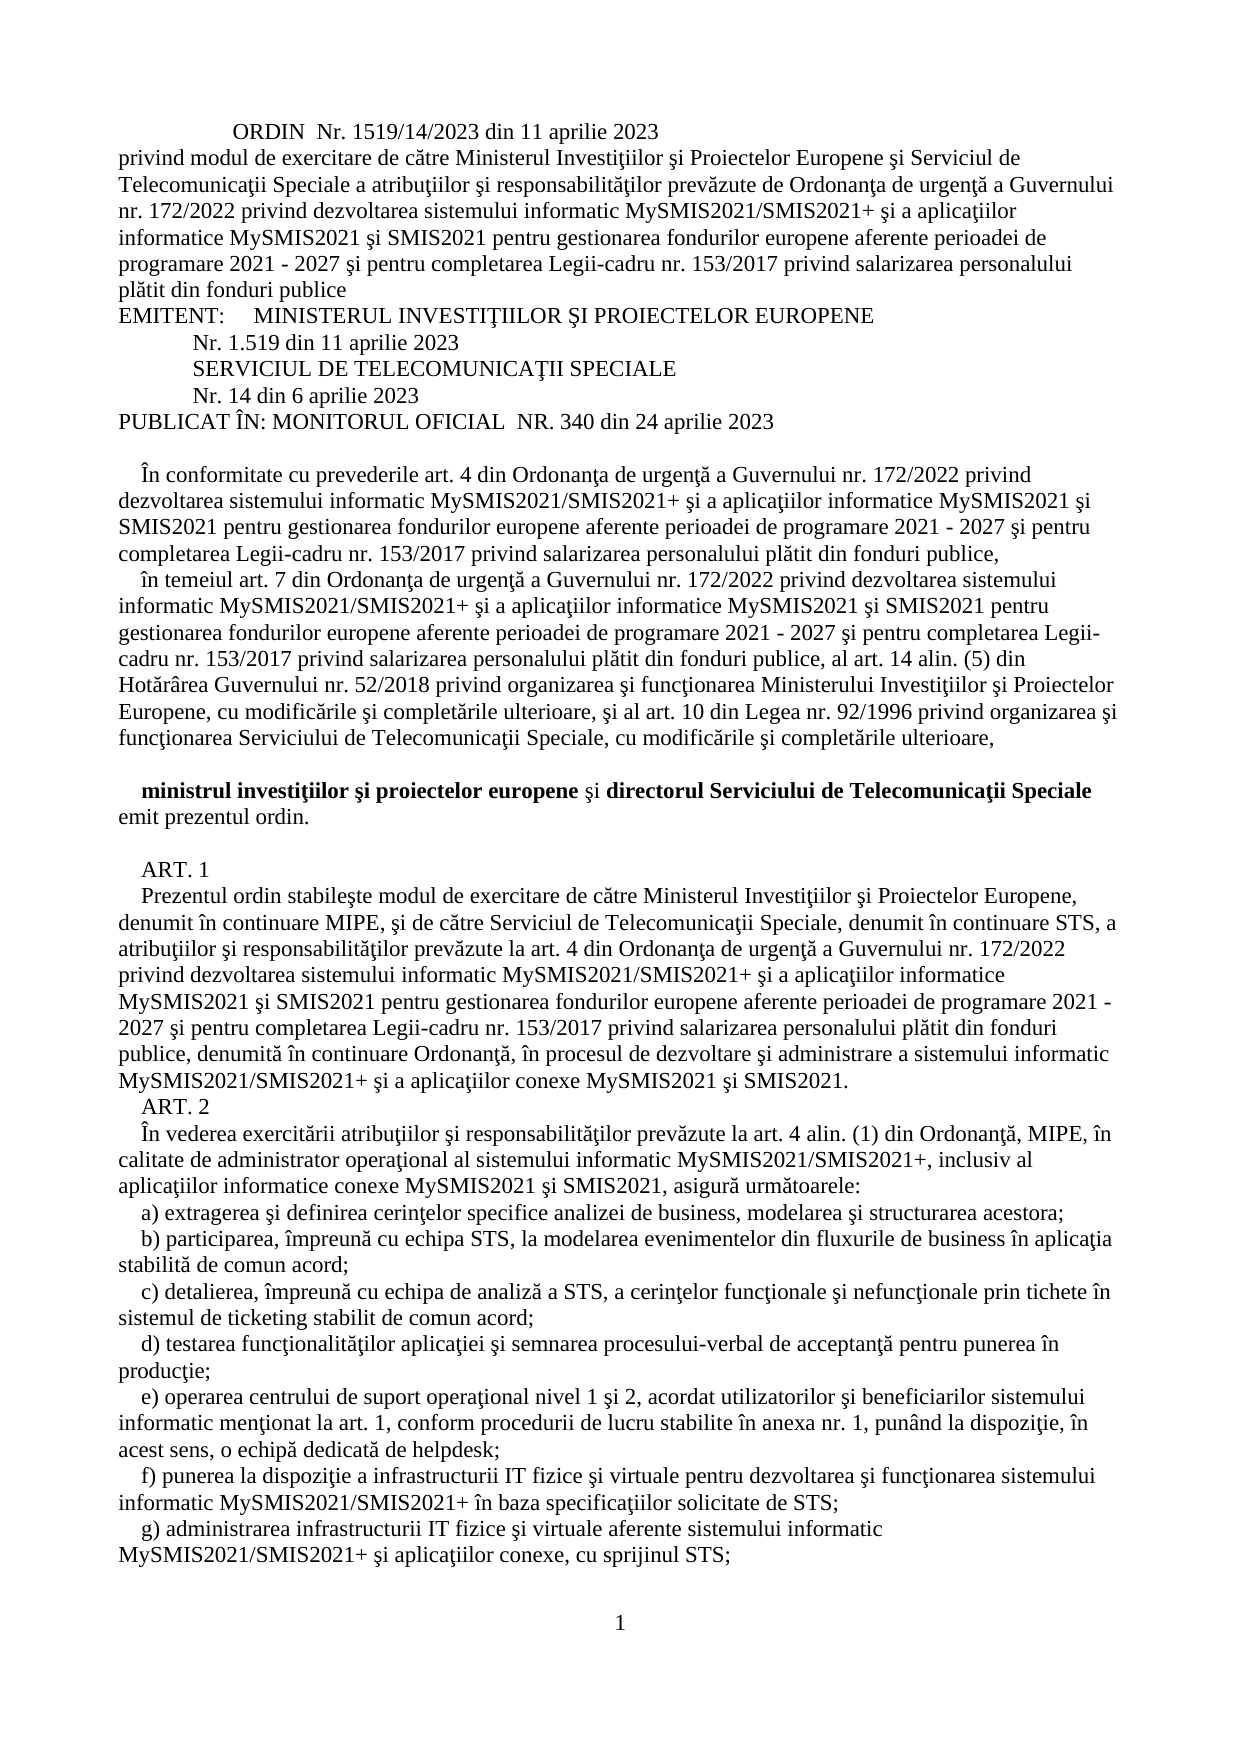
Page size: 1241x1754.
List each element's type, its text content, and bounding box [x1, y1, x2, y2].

text PUBLICAT ÎN: MONITORUL OFICIAL NR. 340 din 24 aprilie 2023 [118, 408, 1122, 434]
text privind modul de exercitare de către Ministerul Investiţiilor şi Proiectelor Europene şi Serviciul de Telecomunicaţii Speciale a atribuţiilor şi responsabilităţilor prevăzute de Ordonanţa de urgenţă a Guvernului nr. 172/2022 privind dezvoltarea sistemului informatic MySMIS2021/SMIS2021+ şi a aplicaţiilor informatice MySMIS2021 şi SMIS2021 pentru gestionarea fondurilor europene aferente perioadei de programare 2021 - 2027 şi pentru completarea Legii-cadru nr. 153/2017 privind salarizarea personalului plătit din fonduri publice [118, 144, 1122, 303]
text g) administrarea infrastructurii IT fizice şi virtuale aferente sistemului informatic MySMIS2021/SMIS2021+ şi aplicaţiilor conexe, cu sprijinul STS; [118, 1515, 1122, 1568]
text e) operarea centrului de suport operaţional nivel 1 şi 2, acordat utilizatorilor şi beneficiarilor sistemului informatic menţionat la art. 1, conform procedurii de lucru stabilite în anexa nr. 1, punând la dispoziţie, în acest sens, o echipă dedicată de helpdesk; [118, 1383, 1122, 1462]
text Nr. 14 din 6 aprilie 2023 [118, 382, 1122, 408]
text a) extragerea şi definirea cerinţelor specifice analizei de business, modelarea şi structurarea acestora; [118, 1199, 1122, 1225]
text c) detalierea, împreună cu echipa de analiză a STS, a cerinţelor funcţionale şi nefuncţionale prin tichete în sistemul de ticketing stabilit de comun acord; [118, 1278, 1122, 1330]
text ministrul investiţiilor şi proiectelor europene şi directorul Serviciului de Telecomunicaţii Speciale emit prezentul ordin. [118, 777, 1122, 830]
text f) punerea la dispoziţie a infrastructurii IT fizice şi virtuale pentru dezvoltarea şi funcţionarea sistemului informatic MySMIS2021/SMIS2021+ în baza specificaţiilor solicitate de STS; [118, 1462, 1122, 1515]
text ART. 1 [118, 856, 1122, 882]
text ORDIN Nr. 1519/14/2023 din 11 aprilie 2023 [118, 118, 1122, 144]
text în temeiul art. 7 din Ordonanţa de urgenţă a Guvernului nr. 172/2022 privind dezvoltarea sistemului informatic MySMIS2021/SMIS2021+ şi a aplicaţiilor informatice MySMIS2021 şi SMIS2021 pentru gestionarea fondurilor europene aferente perioadei de programare 2021 - 2027 şi pentru completarea Legii-cadru nr. 153/2017 privind salarizarea personalului plătit din fonduri publice, al art. 14 alin. (5) din Hotărârea Guvernului nr. 52/2018 privind organizarea şi funcţionarea Ministerului Investiţiilor şi Proiectelor Europene, cu modificările şi completările ulterioare, şi al art. 10 din Legea nr. 92/1996 privind organizarea şi funcţionarea Serviciului de Telecomunicaţii Speciale, cu modificările şi completările ulterioare, [118, 566, 1122, 751]
text SERVICIUL DE TELECOMUNICAŢII SPECIALE [118, 355, 1122, 382]
text ART. 2 [118, 1093, 1122, 1119]
text b) participarea, împreună cu echipa STS, la modelarea evenimentelor din fluxurile de business în aplicaţia stabilită de comun acord; [118, 1225, 1122, 1278]
text În vederea exercitării atribuţiilor şi responsabilităţilor prevăzute la art. 4 alin. (1) din Ordonanţă, MIPE, în calitate de administrator operaţional al sistemului informatic MySMIS2021/SMIS2021+, inclusiv al aplicaţiilor informatice conexe MySMIS2021 şi SMIS2021, asigură următoarele: [118, 1119, 1122, 1199]
text d) testarea funcţionalităţilor aplicaţiei şi semnarea procesului-verbal de acceptanţă pentru punerea în producţie; [118, 1330, 1122, 1383]
text Prezentul ordin stabileşte modul de exercitare de către Ministerul Investiţiilor şi Proiectelor Europene, denumit în continuare MIPE, şi de către Serviciul de Telecomunicaţii Speciale, denumit în continuare STS, a atribuţiilor şi responsabilităţilor prevăzute la art. 4 din Ordonanţa de urgenţă a Guvernului nr. 172/2022 privind dezvoltarea sistemului informatic MySMIS2021/SMIS2021+ şi a aplicaţiilor informatice MySMIS2021 şi SMIS2021 pentru gestionarea fondurilor europene aferente perioadei de programare 2021 - 2027 şi pentru completarea Legii-cadru nr. 153/2017 privind salarizarea personalului plătit din fonduri publice, denumită în continuare Ordonanţă, în procesul de dezvoltare şi administrare a sistemului informatic MySMIS2021/SMIS2021+ şi a aplicaţiilor conexe MySMIS2021 şi SMIS2021. [118, 882, 1122, 1093]
text Nr. 1.519 din 11 aprilie 2023 [118, 329, 1122, 355]
text În conformitate cu prevederile art. 4 din Ordonanţa de urgenţă a Guvernului nr. 172/2022 privind dezvoltarea sistemului informatic MySMIS2021/SMIS2021+ şi a aplicaţiilor informatice MySMIS2021 şi SMIS2021 pentru gestionarea fondurilor europene aferente perioadei de programare 2021 - 2027 şi pentru completarea Legii-cadru nr. 153/2017 privind salarizarea personalului plătit din fonduri publice, [118, 461, 1122, 566]
text EMITENT: MINISTERUL INVESTIŢIILOR ŞI PROIECTELOR EUROPENE [118, 303, 1122, 329]
